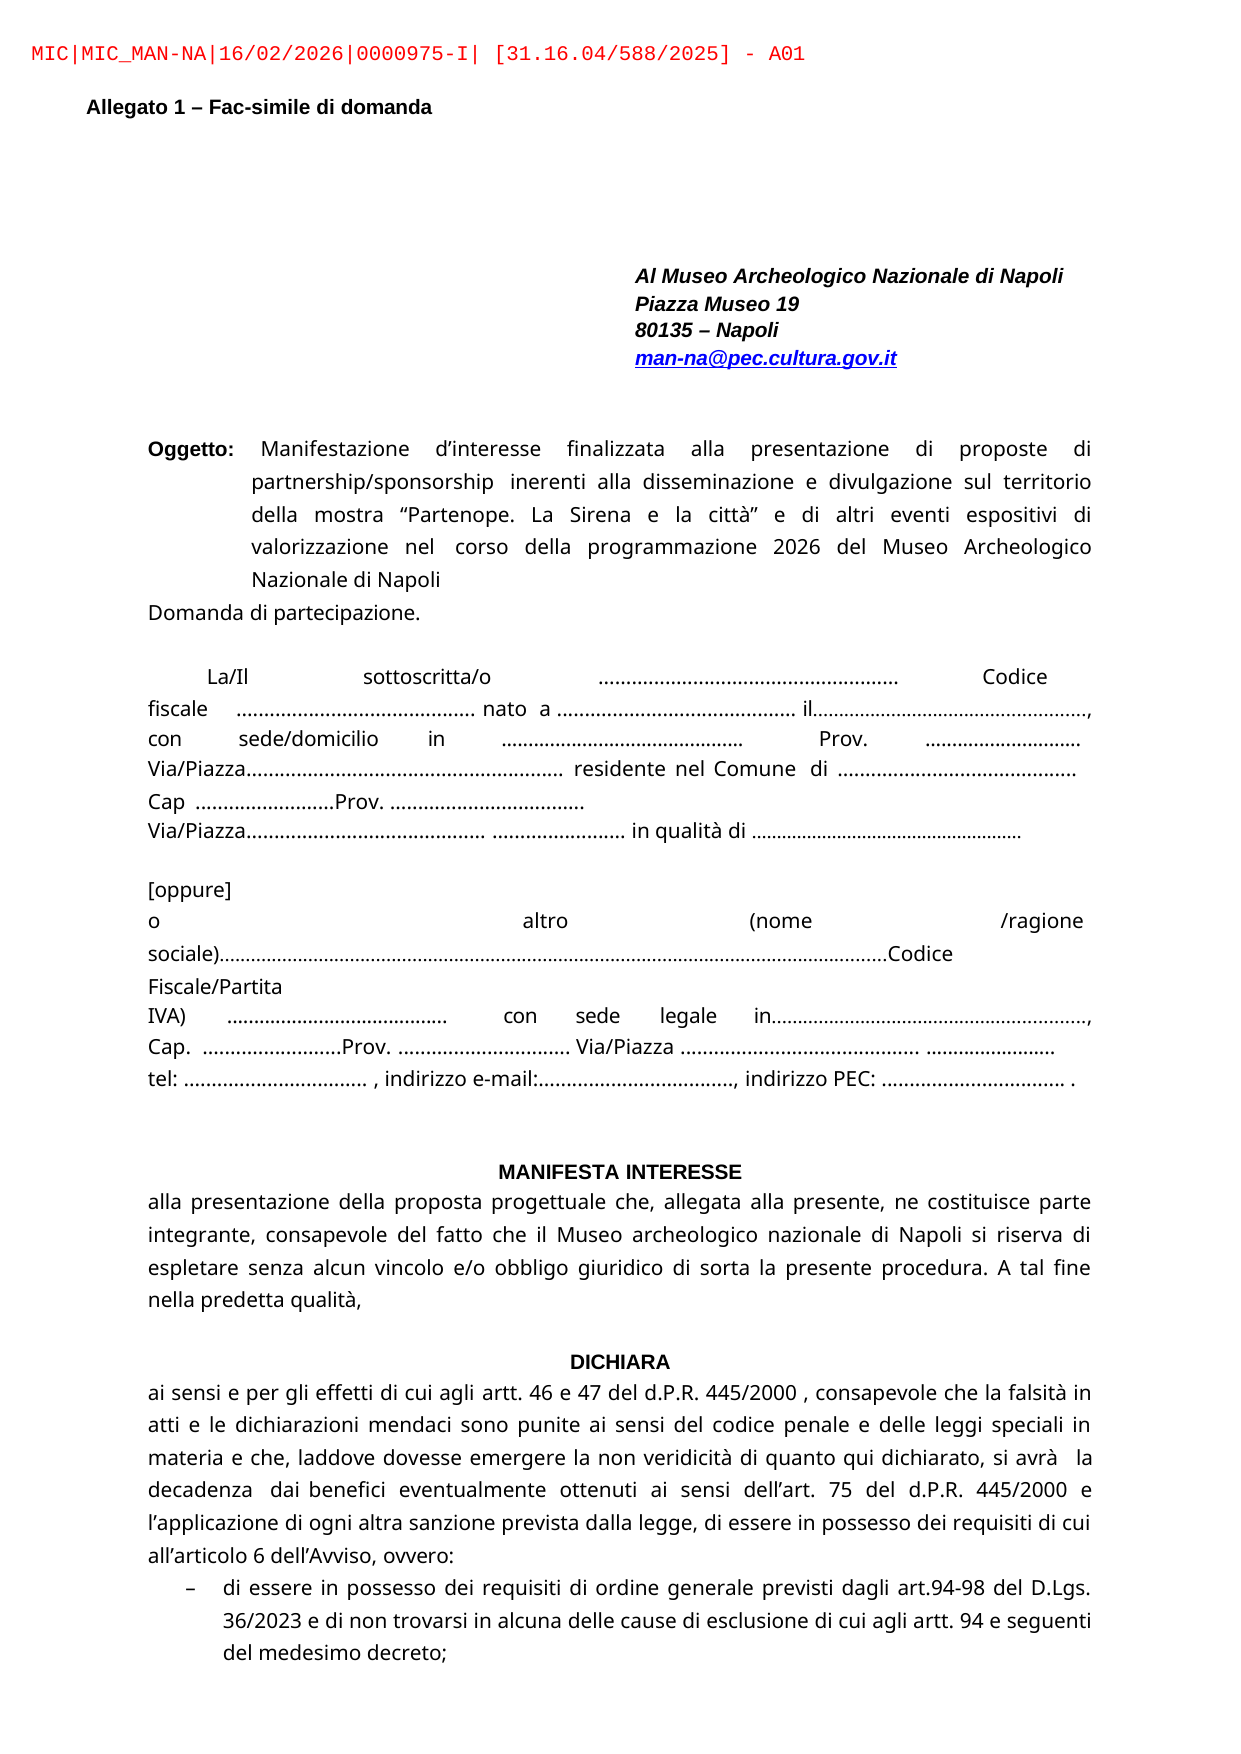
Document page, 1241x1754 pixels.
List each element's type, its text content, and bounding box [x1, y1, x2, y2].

text MIC|MIC_MAN-NA|16/02/2026|0000975-I| [31.16.04/588/2025] - A01 [31, 43, 1107, 67]
subtitle DICHIARA [133, 1350, 1107, 1374]
text ai sensi e per gli effetti di cui agli artt. 46 e 47 del d.P.R. 445/2000 , consapevole che la falsità in atti e le dichiarazioni mendaci sono punite ai sensi del codice penale e delle leggi speciali in materia e che, laddove dovesse emergere la non veridicità di quanto qui dichiarato, si avrà la decadenza dai benefici eventualmente ottenuti ai sensi dell’art. 75 del d.P.R. 445/2000 e l’applicazione di ogni altra sanzione prevista dalla legge, di essere in possesso dei requisiti di cui all’articolo 6 dell’Avviso, ovvero: [148, 1378, 1093, 1569]
text Via/Piazza......................................................... residente nel Comune di ........................................... Cap .........................Prov. ................................... [148, 754, 1107, 815]
text Domanda di partecipazione. [148, 598, 1107, 626]
subtitle Allegato 1 – Fac-simile di domanda [86, 94, 1107, 118]
list di essere in possesso dei requisiti di ordine generale previsti dagli art.94-98 del D.Lgs. 36/2023 e di non trovarsi in alcuna delle cause di esclusione di cui agli artt. 94 e seguenti del medesimo decreto; [185, 1573, 1093, 1667]
text Oggetto: Manifestazione d’interesse finalizzata alla presentazione di proposte di partnership/sponsorship inerenti alla disseminazione e divulgazione sul territorio della mostra “Partenope. La Sirena e la città” e di altri eventi espositivi di valorizzazione nel corso della programmazione 2026 del Museo Archeologico Nazionale di Napoli [148, 434, 1093, 593]
text [oppure] [148, 875, 1107, 903]
text La/Il sottoscritta/o ...................................................... Codice fiscale ........................................... nato a ........................................... il , [148, 662, 1093, 723]
text Cap. .........................Prov. ............................... Via/Piazza ........................................... ........................ [148, 1032, 1107, 1060]
subtitle MANIFESTA INTERESSE [133, 1160, 1107, 1184]
text IVA) ......................................... con sede legale in , [148, 1004, 1107, 1028]
text man-na@pec.cultura.gov.it [635, 346, 1107, 370]
text Al Museo Archeologico Nazionale di Napoli Piazza Museo 19 [635, 264, 1107, 315]
text con sede/domicilio in ............................................. Prov. ............................. [148, 727, 1107, 751]
text o altro (nome /ragione sociale) Codice Fiscale/Partita [148, 907, 1093, 1000]
text tel: ................................. , indirizzo e-mail:..................................., indirizzo PEC: ................................. . [148, 1064, 1107, 1092]
text 80135 – Napoli [635, 319, 1107, 343]
text alla presentazione della proposta progettuale che, allegata alla presente, ne costituisce parte integrante, consapevole del fatto che il Museo archeologico nazionale di Napoli si riserva di espletare senza alcun vincolo e/o obbligo giuridico di sorta la presente procedura. A tal fine nella predetta qualità, [148, 1187, 1093, 1314]
text Via/Piazza........................................... ........................ in qualità di ...................................................... [148, 819, 1107, 843]
